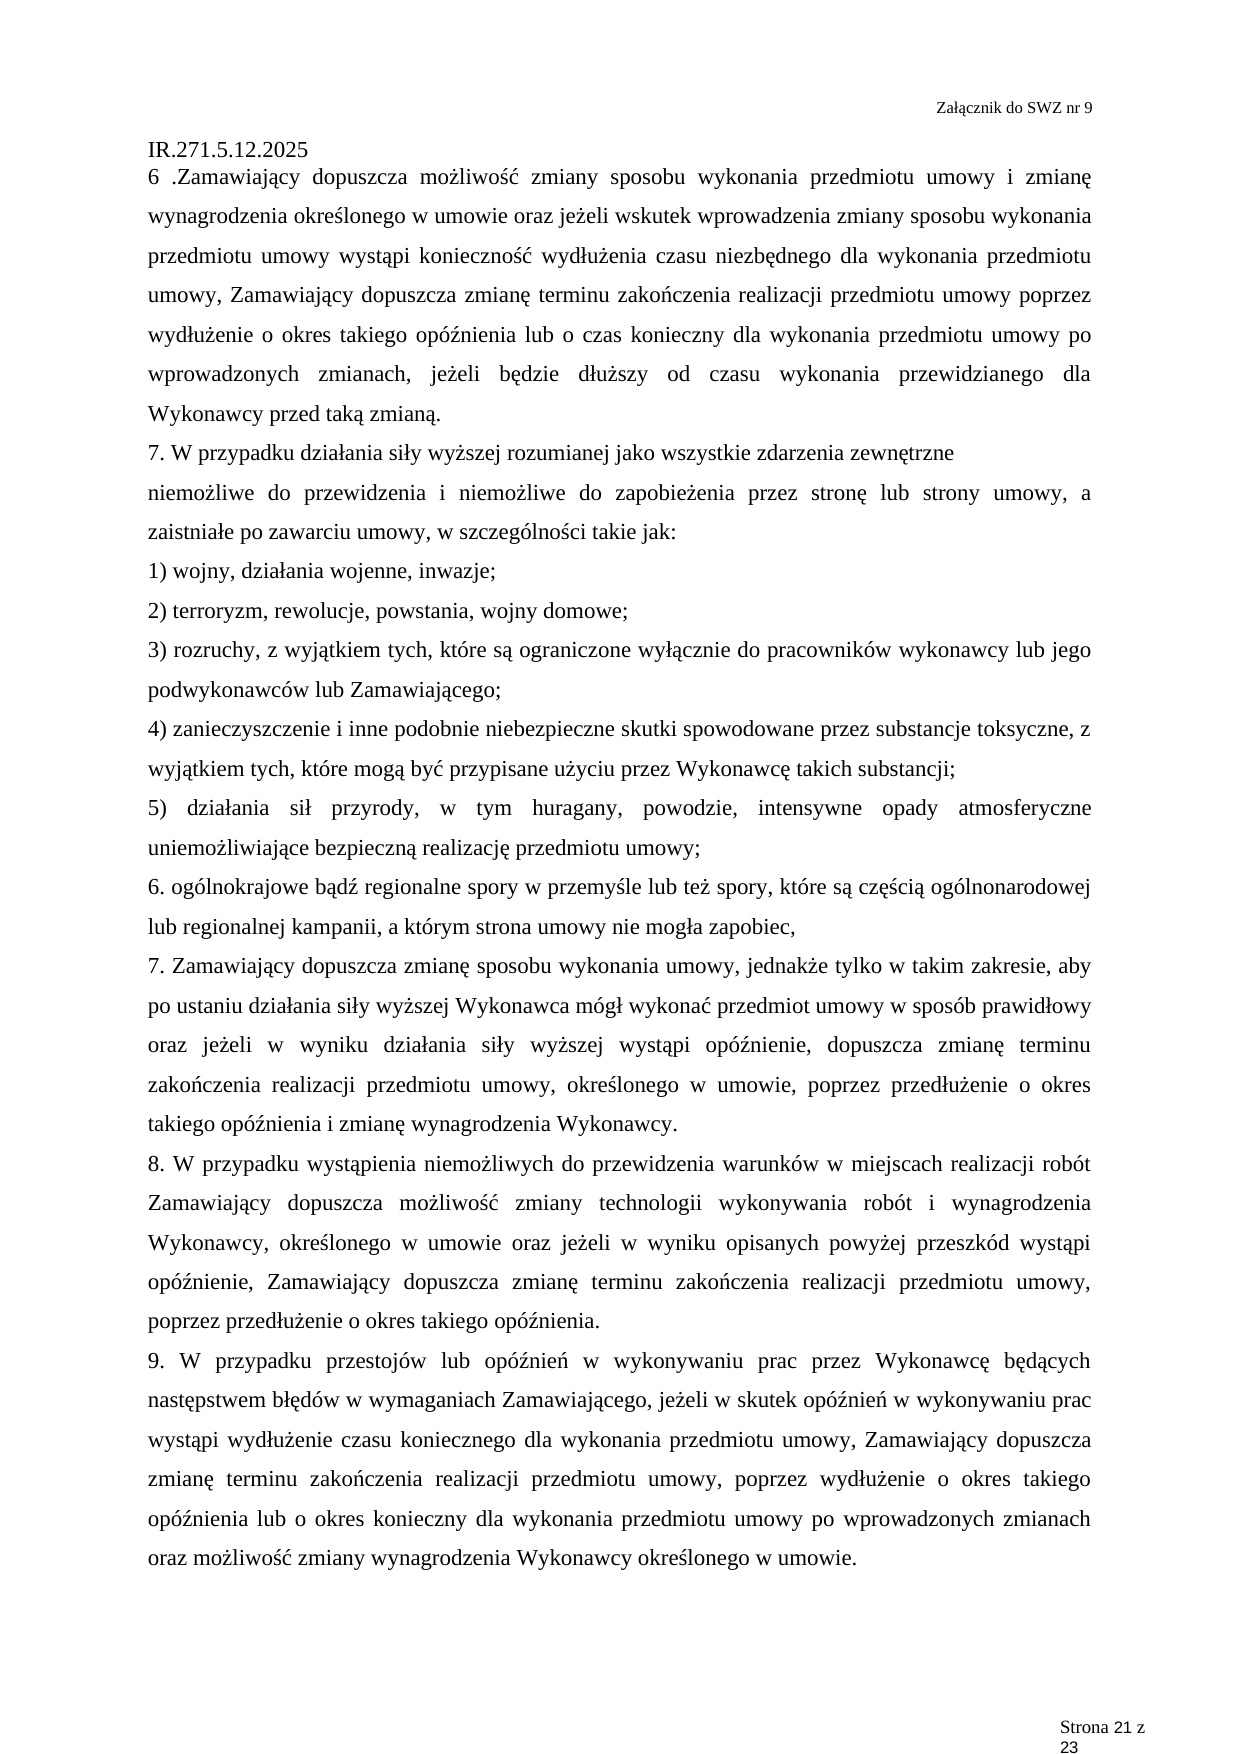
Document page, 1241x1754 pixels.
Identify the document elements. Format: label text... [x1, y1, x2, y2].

text 6. ogólnokrajowe bądź regionalne spory w przemyśle lub też spory, które są częścią ogólnonarodowej lub regionalnej kampanii, a którym strona umowy nie mogła zapobiec, [148, 873, 1093, 939]
text 2) terroryzm, rewolucje, powstania, wojny domowe; [148, 597, 1093, 623]
text 9. W przypadku przestojów lub opóźnień w wykonywaniu prac przez Wykonawcę będących następstwem błędów w wymaganiach Zamawiającego, jeżeli w skutek opóźnień w wykonywaniu prac wystąpi wydłużenie czasu koniecznego dla wykonania przedmiotu umowy, Zamawiający dopuszcza zmianę terminu zakończenia realizacji przedmiotu umowy, poprzez wydłużenie o okres takiego opóźnienia lub o okres konieczny dla wykonania przedmiotu umowy po wprowadzonych zmianach oraz możliwość zmiany wynagrodzenia Wykonawcy określonego w umowie. [148, 1347, 1093, 1571]
text 3) rozruchy, z wyjątkiem tych, które są ograniczone wyłącznie do pracowników wykonawcy lub jego podwykonawców lub Zamawiającego; [148, 636, 1093, 702]
text 6 .Zamawiający dopuszcza możliwość zmiany sposobu wykonania przedmiotu umowy i zmianę wynagrodzenia określonego w umowie oraz jeżeli wskutek wprowadzenia zmiany sposobu wykonania przedmiotu umowy wystąpi konieczność wydłużenia czasu niezbędnego dla wykonania przedmiotu umowy, Zamawiający dopuszcza zmianę terminu zakończenia realizacji przedmiotu umowy poprzez wydłużenie o okres takiego opóźnienia lub o czas konieczny dla wykonania przedmiotu umowy po wprowadzonych zmianach, jeżeli będzie dłuższy od czasu wykonania przewidzianego dla Wykonawcy przed taką zmianą. [148, 163, 1093, 426]
text 8. W przypadku wystąpienia niemożliwych do przewidzenia warunków w miejscach realizacji robót Zamawiający dopuszcza możliwość zmiany technologii wykonywania robót i wynagrodzenia Wykonawcy, określonego w umowie oraz jeżeli w wyniku opisanych powyżej przeszkód wystąpi opóźnienie, Zamawiający dopuszcza zmianę terminu zakończenia realizacji przedmiotu umowy, poprzez przedłużenie o okres takiego opóźnienia. [148, 1150, 1093, 1334]
text 4) zanieczyszczenie i inne podobnie niebezpieczne skutki spowodowane przez substancje toksyczne, z wyjątkiem tych, które mogą być przypisane użyciu przez Wykonawcę takich substancji; [148, 715, 1093, 781]
text niemożliwe do przewidzenia i niemożliwe do zapobieżenia przez stronę lub strony umowy, a zaistniałe po zawarciu umowy, w szczególności takie jak: [148, 478, 1093, 544]
text 1) wojny, działania wojenne, inwazje; [148, 557, 1093, 584]
text 7. W przypadku działania siły wyższej rozumianej jako wszystkie zdarzenia zewnętrzne [148, 439, 1093, 465]
text 5) działania sił przyrody, w tym huragany, powodzie, intensywne opady atmosferyczne uniemożliwiające bezpieczną realizację przedmiotu umowy; [148, 794, 1093, 860]
text 7. Zamawiający dopuszcza zmianę sposobu wykonania umowy, jednakże tylko w takim zakresie, aby po ustaniu działania siły wyższej Wykonawca mógł wykonać przedmiot umowy w sposób prawidłowy oraz jeżeli w wyniku działania siły wyższej wystąpi opóźnienie, dopuszcza zmianę terminu zakończenia realizacji przedmiotu umowy, określonego w umowie, poprzez przedłużenie o okres takiego opóźnienia i zmianę wynagrodzenia Wykonawcy. [148, 952, 1093, 1137]
